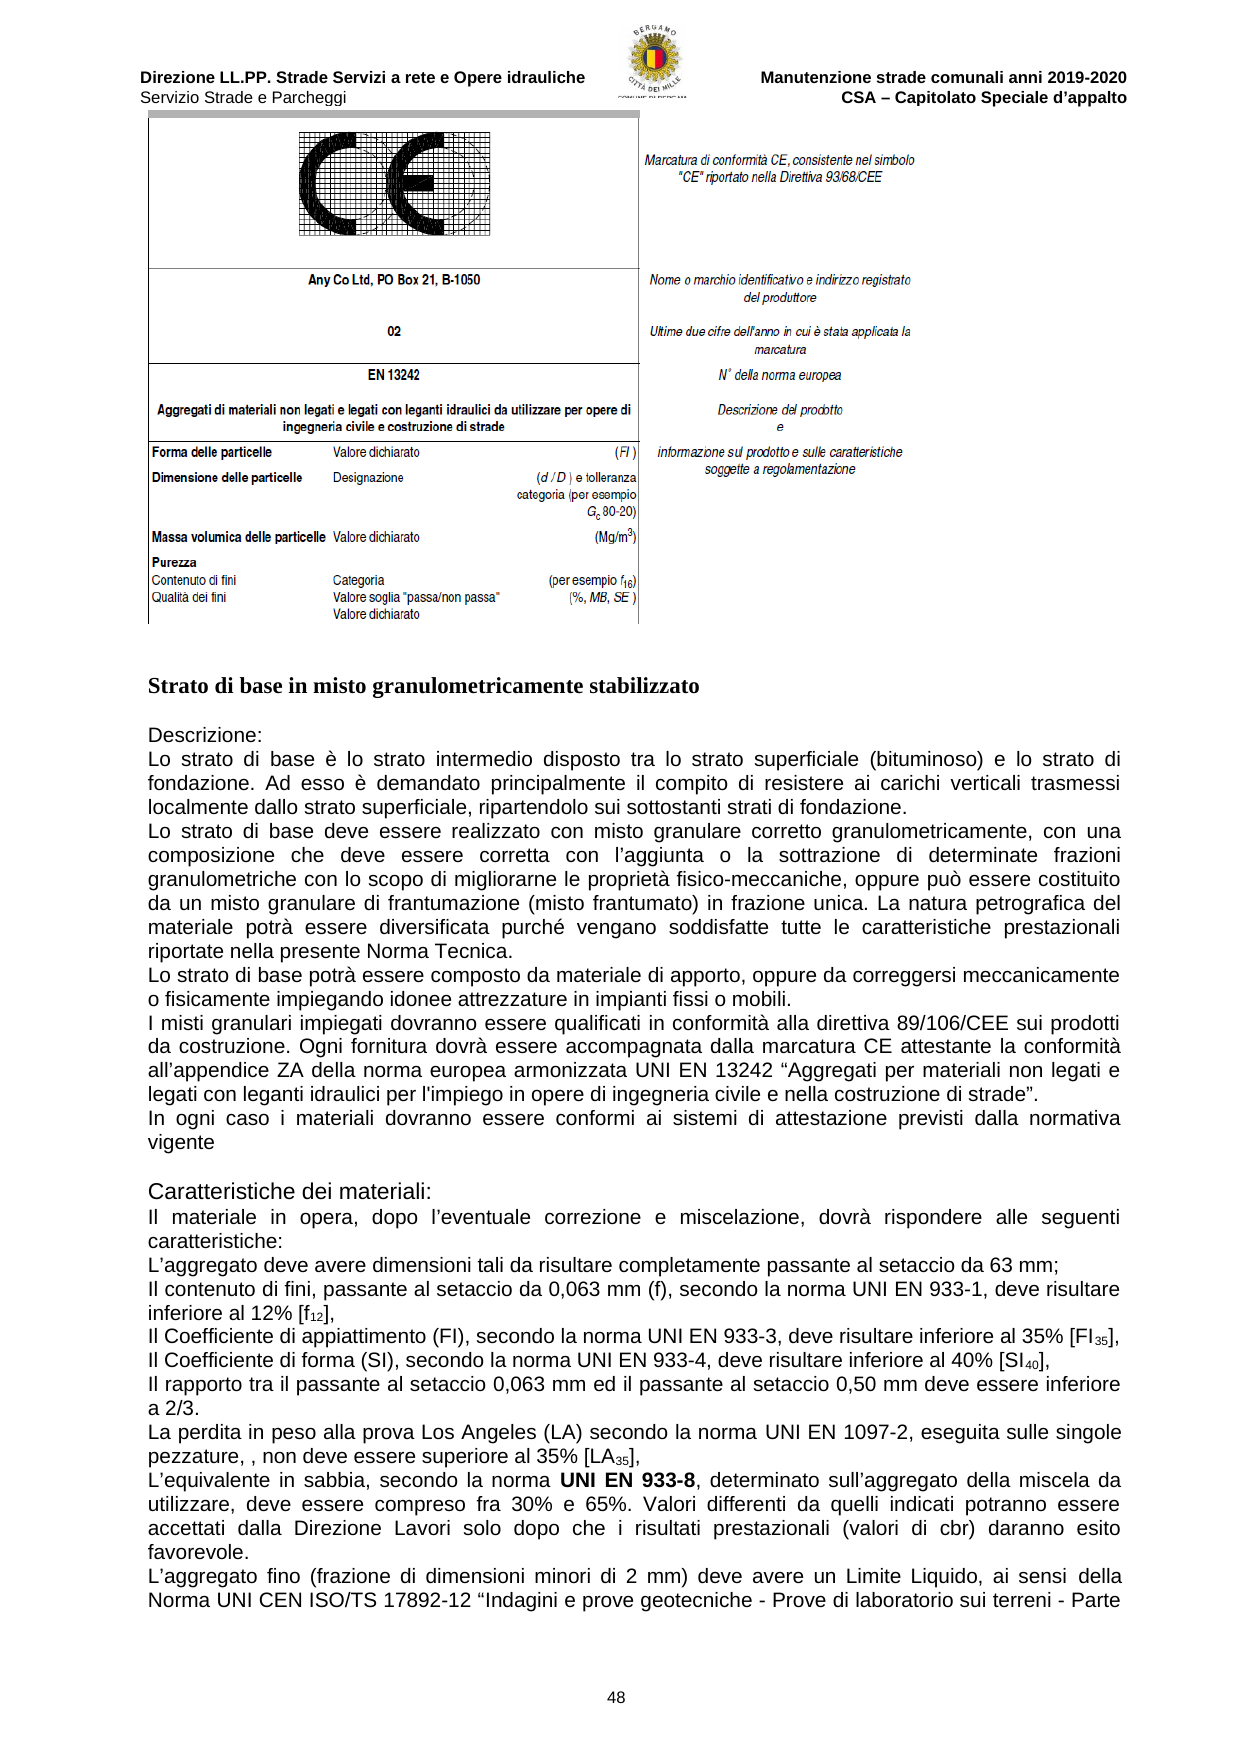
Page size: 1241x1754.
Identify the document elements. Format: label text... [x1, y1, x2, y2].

text Il Coefficiente di appiattimento (FI), secondo la norma UNI EN 933-3, deve risultare inferiore al 35% [FI35], [148, 1324, 1122, 1348]
text Descrizione: [148, 723, 1122, 747]
text Lo strato di base potrà essere composto da materiale di apporto, oppure da correggersi meccanicamente o fisicamente impiegando idonee attrezzature in impianti fissi o mobili. [148, 962, 1122, 1010]
text Il materiale in opera, dopo l’eventuale correzione e miscelazione, dovrà rispondere alle seguenti caratteristiche: [148, 1204, 1122, 1252]
text Lo strato di base deve essere realizzato con misto granulare corretto granulometricamente, con una composizione che deve essere corretta con l’aggiunta o la sottrazione di determinate frazioni granulometriche con lo scopo di migliorarne le proprietà fisico-meccaniche, oppure può essere costituito da un misto granulare di frantumazione (misto frantumato) in frazione unica. La natura petrografica del materiale potrà essere diversificata purché vengano soddisfatte tutte le caratteristiche prestazionali riportate nella presente Norma Tecnica. [148, 819, 1122, 962]
text I misti granulari impiegati dovranno essere qualificati in conformità alla direttiva 89/106/CEE sui prodotti da costruzione. Ogni fornitura dovrà essere accompagnata dalla marcatura CE attestante la conformità all’appendice ZA della norma europea armonizzata UNI EN 13242 “Aggregati per materiali non legati e legati con leganti idraulici per l'impiego in opere di ingegneria civile e nella costruzione di strade”. [148, 1010, 1122, 1106]
text Il rapporto tra il passante al setaccio 0,063 mm ed il passante al setaccio 0,50 mm deve essere inferiore a 2/3. [148, 1372, 1122, 1420]
picture [617, 25, 687, 97]
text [148, 1564, 1122, 1612]
text Il Coefficiente di forma (SI), secondo la norma UNI EN 933-4, deve risultare inferiore al 40% [SI40], [148, 1348, 1122, 1372]
subtitle Strato di base in misto granulometricamente stabilizzato [148, 672, 1122, 699]
text In ogni caso i materiali dovranno essere conformi ai sistemi di attestazione previsti dalla normativa vigente [148, 1106, 1122, 1154]
text L’equivalente in sabbia, secondo la norma UNI EN 933-8, determinato sull’aggregato della miscela da utilizzare, deve essere compreso fra 30% e 65%. Valori differenti da quelli indicati potranno essere accettati dalla Direzione Lavori solo dopo che i risultati prestazionali (valori di cbr) daranno esito favorevole. [148, 1468, 1122, 1564]
text L’aggregato deve avere dimensioni tali da risultare completamente passante al setaccio da 63 mm; [148, 1252, 1122, 1276]
text Lo strato di base è lo strato intermedio disposto tra lo strato superficiale (bituminoso) e lo strato di fondazione. Ad esso è demandato principalmente il compito di resistere ai carichi verticali trasmessi localmente dallo strato superficiale, ripartendolo sui sottostanti strati di fondazione. [148, 747, 1122, 819]
text Caratteristiche dei materiali: [148, 1178, 1122, 1204]
text La perdita in peso alla prova Los Angeles (LA) secondo la norma UNI EN 1097-2, eseguita sulle singole pezzature, , non deve essere superiore al 35% [LA35], [148, 1420, 1122, 1468]
text Il contenuto di fini, passante al setaccio da 0,063 mm (f), secondo la norma UNI EN 933-1, deve risultare inferiore al 12% [f12], [148, 1276, 1122, 1324]
